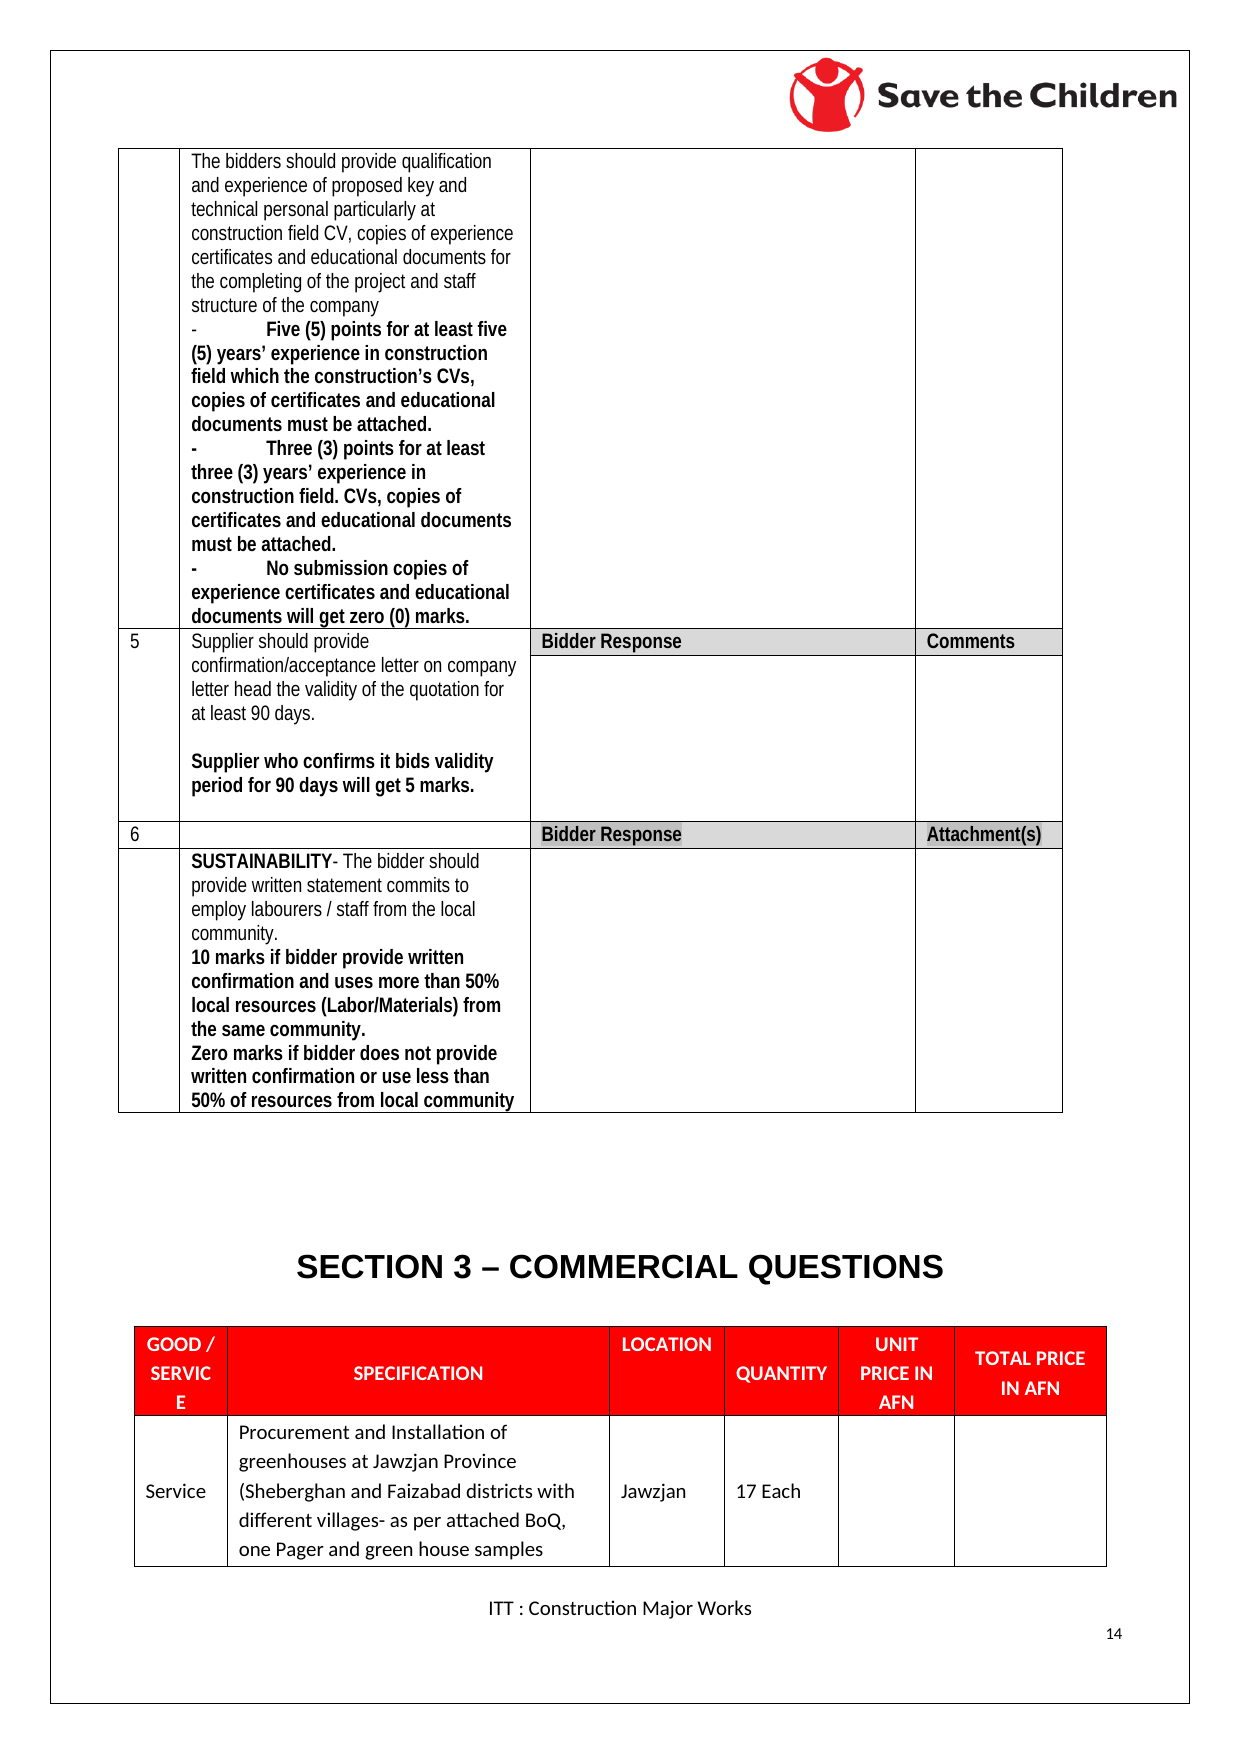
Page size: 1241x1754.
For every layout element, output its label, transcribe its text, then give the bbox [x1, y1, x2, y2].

table_cell [955, 1416, 1106, 1566]
picture [789, 57, 1177, 132]
table_cell 4 [119, 149, 179, 628]
table_cell [531, 656, 915, 821]
table_cell 17 Each [725, 1416, 838, 1566]
table_cell [180, 822, 530, 848]
table_cell Jawzjan [610, 1416, 724, 1566]
table_cell Bidder Response [531, 629, 915, 655]
table_header QUANTITY [725, 1327, 838, 1415]
table_cell [916, 849, 1062, 1112]
table_cell 6 [119, 822, 179, 848]
table_cell [531, 149, 915, 628]
table_cell [531, 849, 915, 1112]
table_cell [119, 849, 179, 1112]
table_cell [228, 1416, 609, 1566]
table_header LOCATION [610, 1327, 724, 1415]
table_cell [916, 656, 1062, 821]
subtitle SECTION 3 – COMMERCIAL QUESTIONS [118, 1247, 1122, 1286]
table_cell 5 [119, 629, 179, 821]
table_cell Service [135, 1416, 227, 1566]
table_cell Supplier should provide confirmation/acceptance letter on company letter head the validity of the quotation for at least 90 days. Supplier who confirms it bids validity period for 90 days will get 5 marks. [180, 629, 530, 821]
table_header UNIT PRICE IN AFN [839, 1327, 954, 1415]
table_cell Bidder Response [531, 822, 915, 848]
table_cell [839, 1416, 954, 1566]
table_cell [916, 149, 1062, 628]
table_cell SUSTAINABILITY- The bidder should provide written statement commits to employ labourers / staff from the local community. 10 marks if bidder provide written confirmation and uses more than 50% local resources (Labor/Materials) from the same community. Zero marks if bidder does not provide written confirmation or use less than 50% of resources from local community [180, 849, 530, 1112]
table_header SPECIFICATION [228, 1327, 609, 1415]
table_cell Comments [916, 629, 1062, 655]
table_header GOOD / SERVICE [135, 1327, 227, 1415]
table_cell Attachment(s) [916, 822, 1062, 848]
table_header TOTAL PRICE IN AFN [955, 1327, 1106, 1415]
